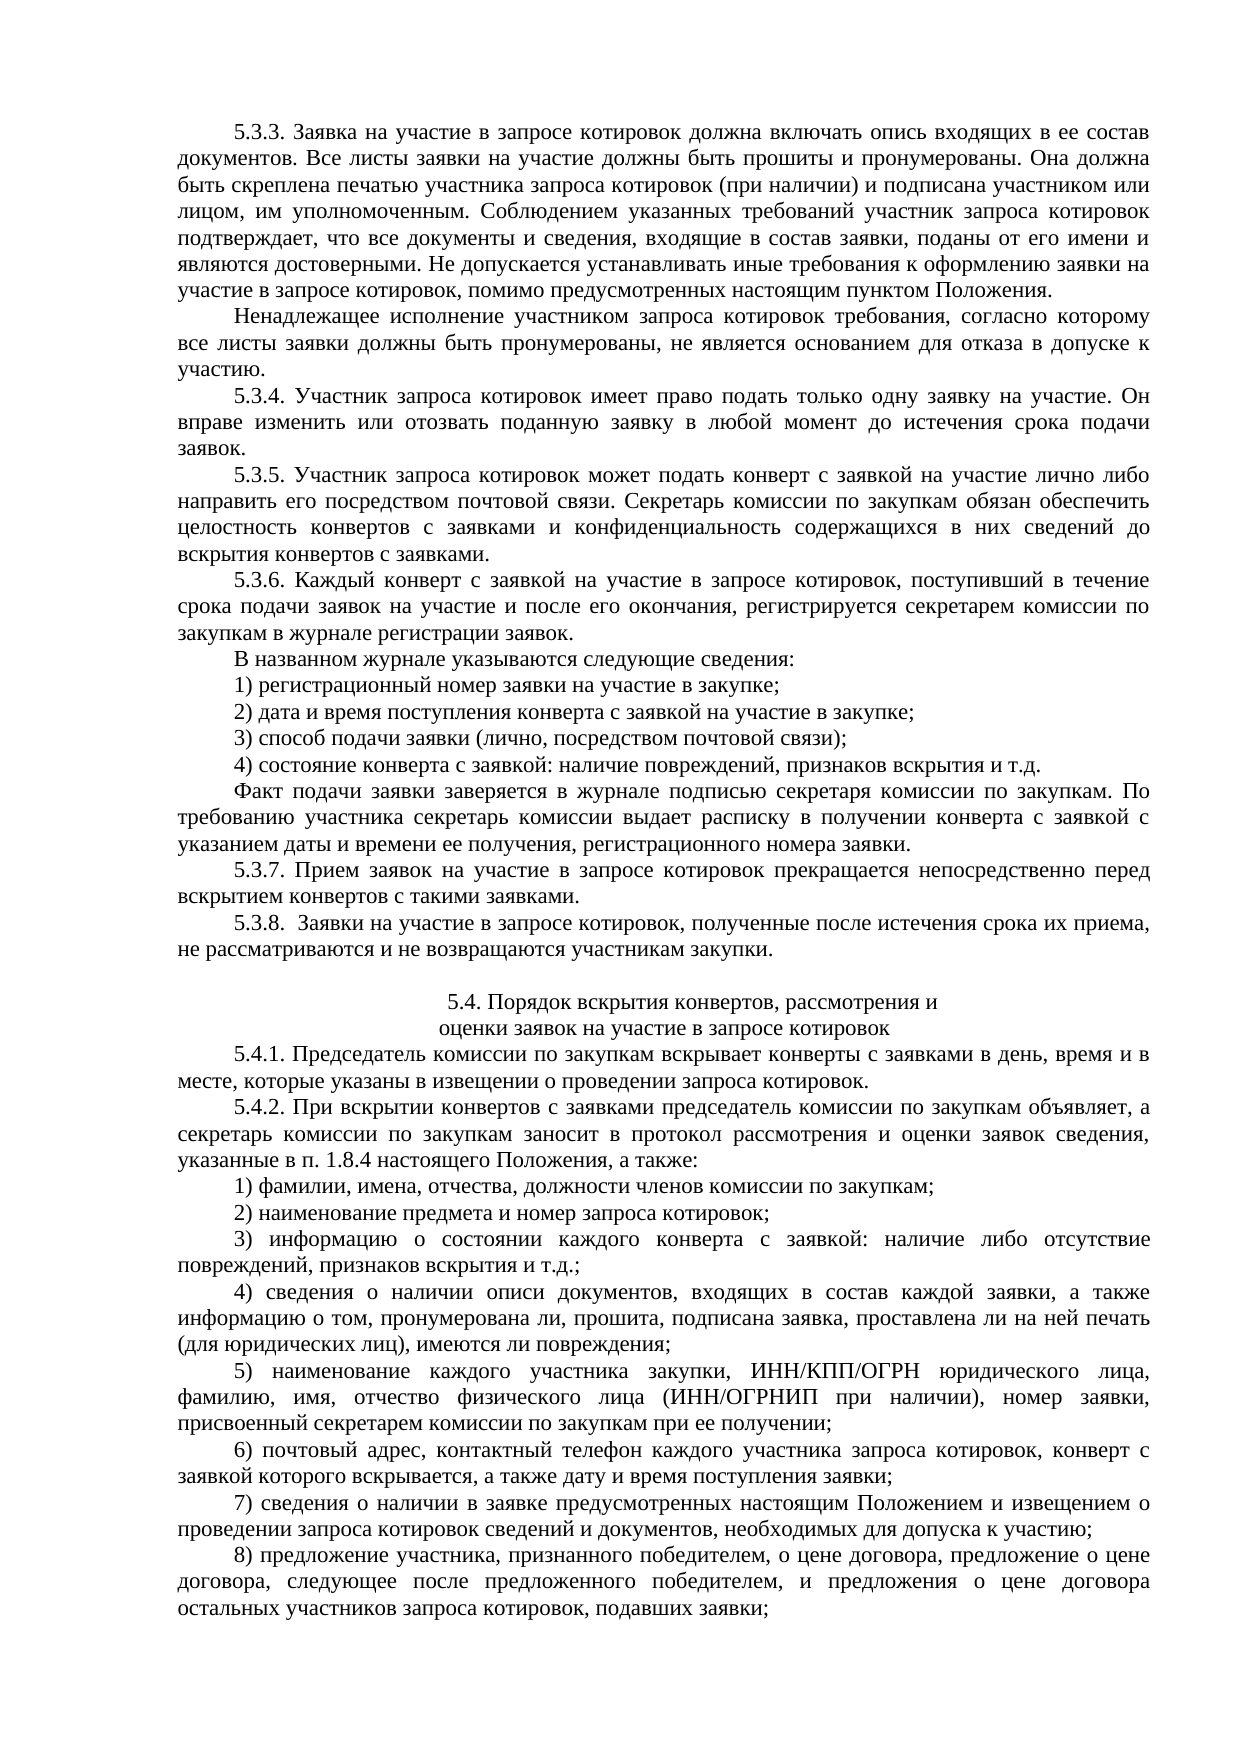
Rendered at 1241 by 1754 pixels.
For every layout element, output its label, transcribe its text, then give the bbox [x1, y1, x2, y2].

text 5.4.2. При вскрытии конвертов с заявками председатель комиссии по закупкам объявляет, а секретарь комиссии по закупкам заносит в протокол рассмотрения и оценки заявок сведения, указанные в п. 1.8.4 настоящего Положения, а также: [177, 1093, 1152, 1172]
text В названном журнале указываются следующие сведения: [177, 645, 1152, 672]
text 5.3.6. Каждый конверт с заявкой на участие в запросе котировок, поступивший в течение срока подачи заявок на участие и после его окончания, регистрируется секретарем комиссии по закупкам в журнале регистрации заявок. [177, 566, 1152, 645]
text 1) фамилии, имена, отчества, должности членов комиссии по закупкам; [177, 1172, 1152, 1199]
text 5) наименование каждого участника закупки, ИНН/КПП/ОГРН юридического лица, фамилию, имя, отчество физического лица (ИНН/ОГРНИП при наличии), номер заявки, присвоенный секретарем комиссии по закупкам при ее получении; [177, 1357, 1152, 1436]
text 2) наименование предмета и номер запроса котировок; [177, 1199, 1152, 1225]
text 5.3.3. Заявка на участие в запросе котировок должна включать опись входящих в ее состав документов. Все листы заявки на участие должны быть прошиты и пронумерованы. Она должна быть скреплена печатью участника запроса котировок (при наличии) и подписана участником или лицом, им уполномоченным. Соблюдением указанных требований участник запроса котировок подтверждает, что все документы и сведения, входящие в состав заявки, поданы от его имени и являются достоверными. Не допускается устанавливать иные требования к оформлению заявки на участие в запросе котировок, помимо предусмотренных настоящим пунктом Положения. [177, 118, 1152, 303]
text 4) состояние конверта с заявкой: наличие повреждений, признаков вскрытия и т.д. [177, 751, 1152, 777]
text оценки заявок на участие в запросе котировок [177, 1014, 1152, 1041]
text 5.4.1. Председатель комиссии по закупкам вскрывает конверты с заявками в день, время и в месте, которые указаны в извещении о проведении запроса котировок. [177, 1041, 1152, 1093]
text 7) сведения о наличии в заявке предусмотренных настоящим Положением и извещением о проведении запроса котировок сведений и документов, необходимых для допуска к участию; [177, 1488, 1152, 1541]
text Ненадлежащее исполнение участником запроса котировок требования, согласно которому все листы заявки должны быть пронумерованы, не является основанием для отказа в допуске к участию. [177, 303, 1152, 382]
text 4) сведения о наличии описи документов, входящих в состав каждой заявки, а также информацию о том, пронумерована ли, прошита, подписана заявка, проставлена ли на ней печать (для юридических лиц), имеются ли повреждения; [177, 1278, 1152, 1357]
text 3) способ подачи заявки (лично, посредством почтовой связи); [177, 724, 1152, 751]
text 2) дата и время поступления конверта с заявкой на участие в закупке; [177, 698, 1152, 724]
text 1) регистрационный номер заявки на участие в закупке; [177, 672, 1152, 698]
text 5.3.7. Прием заявок на участие в запросе котировок прекращается непосредственно перед вскрытием конвертов с такими заявками. [177, 856, 1152, 909]
text 5.3.4. Участник запроса котировок имеет право подать только одну заявку на участие. Он вправе изменить или отозвать поданную заявку в любой момент до истечения срока подачи заявок. [177, 382, 1152, 461]
text 5.3.8. Заявки на участие в запросе котировок, полученные после истечения срока их приема, не рассматриваются и не возвращаются участникам закупки. [177, 909, 1152, 961]
text 3) информацию о состоянии каждого конверта с заявкой: наличие либо отсутствие повреждений, признаков вскрытия и т.д.; [177, 1225, 1152, 1278]
text 8) предложение участника, признанного победителем, о цене договора, предложение о цене договора, следующее после предложенного победителем, и предложения о цене договора остальных участников запроса котировок, подавших заявки; [177, 1541, 1152, 1620]
text Факт подачи заявки заверяется в журнале подписью секретаря комиссии по закупкам. По требованию участника секретарь комиссии выдает расписку в получении конверта с заявкой с указанием даты и времени ее получения, регистрационного номера заявки. [177, 777, 1152, 856]
text 5.4. Порядок вскрытия конвертов, рассмотрения и [177, 988, 1152, 1014]
text 5.3.5. Участник запроса котировок может подать конверт с заявкой на участие лично либо направить его посредством почтовой связи. Секретарь комиссии по закупкам обязан обеспечить целостность конвертов с заявками и конфиденциальность содержащихся в них сведений до вскрытия конвертов с заявками. [177, 461, 1152, 566]
text 6) почтовый адрес, контактный телефон каждого участника запроса котировок, конверт с заявкой которого вскрывается, а также дату и время поступления заявки; [177, 1436, 1152, 1488]
